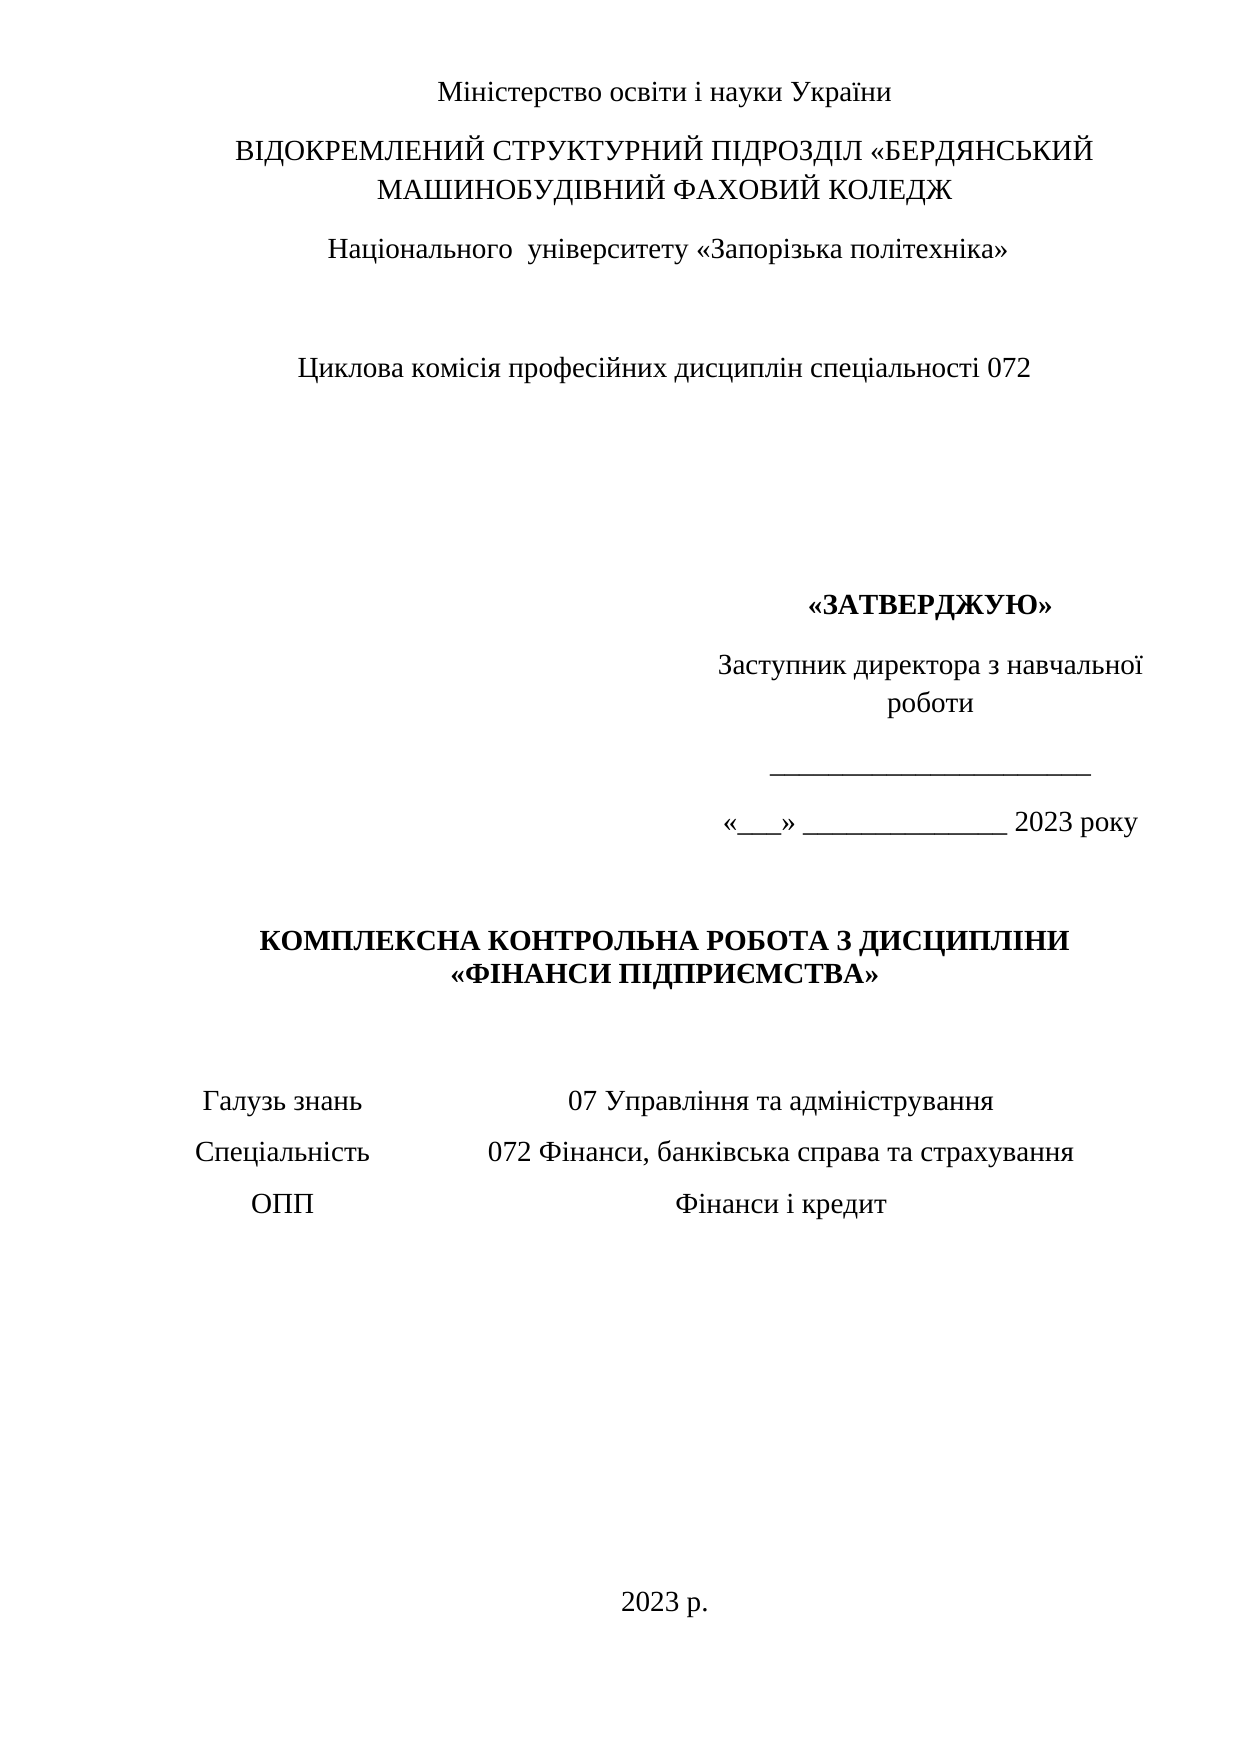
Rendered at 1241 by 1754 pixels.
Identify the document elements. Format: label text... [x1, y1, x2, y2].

text Циклова комісія професійних дисциплін спеціальності 072 [177, 350, 1152, 383]
table_cell Спеціальність [166, 1134, 399, 1186]
text Міністерство освіти і науки України [177, 74, 1152, 107]
text Національного університету «Запорізька політехніка» [177, 231, 1152, 265]
table_header 07 Управління та адміністрування [399, 1083, 1163, 1134]
table_cell Фінанси і кредит [399, 1186, 1163, 1237]
subtitle 2023 р. [177, 1584, 1152, 1618]
text ВІДОКРЕМЛЕНИЙ СТРУКТУРНИЙ ПІДРОЗДІЛ «БЕРДЯНСЬКИЙ МАШИНОБУДІВНИЙ ФАХОВИЙ КОЛЕДЖ [177, 133, 1152, 205]
table_cell ОПП [166, 1186, 399, 1237]
subtitle КОМПЛЕКСНА КОНТРОЛЬНА РОБОТА З ДИСЦИПЛІНИ [177, 923, 1152, 956]
text «ЗАТВЕРДЖУЮ» [709, 587, 1152, 621]
table_cell 072 Фінанси, банківська справа та страхування [399, 1134, 1163, 1186]
text «___» ______________ 2023 року [709, 804, 1152, 838]
text «ФІНАНСИ ПІДПРИЄМСТВА» [177, 956, 1152, 990]
table_header Галузь знань [166, 1083, 399, 1134]
text Заступник директора з навчальної роботи [709, 647, 1152, 719]
text ______________________ [709, 745, 1152, 778]
